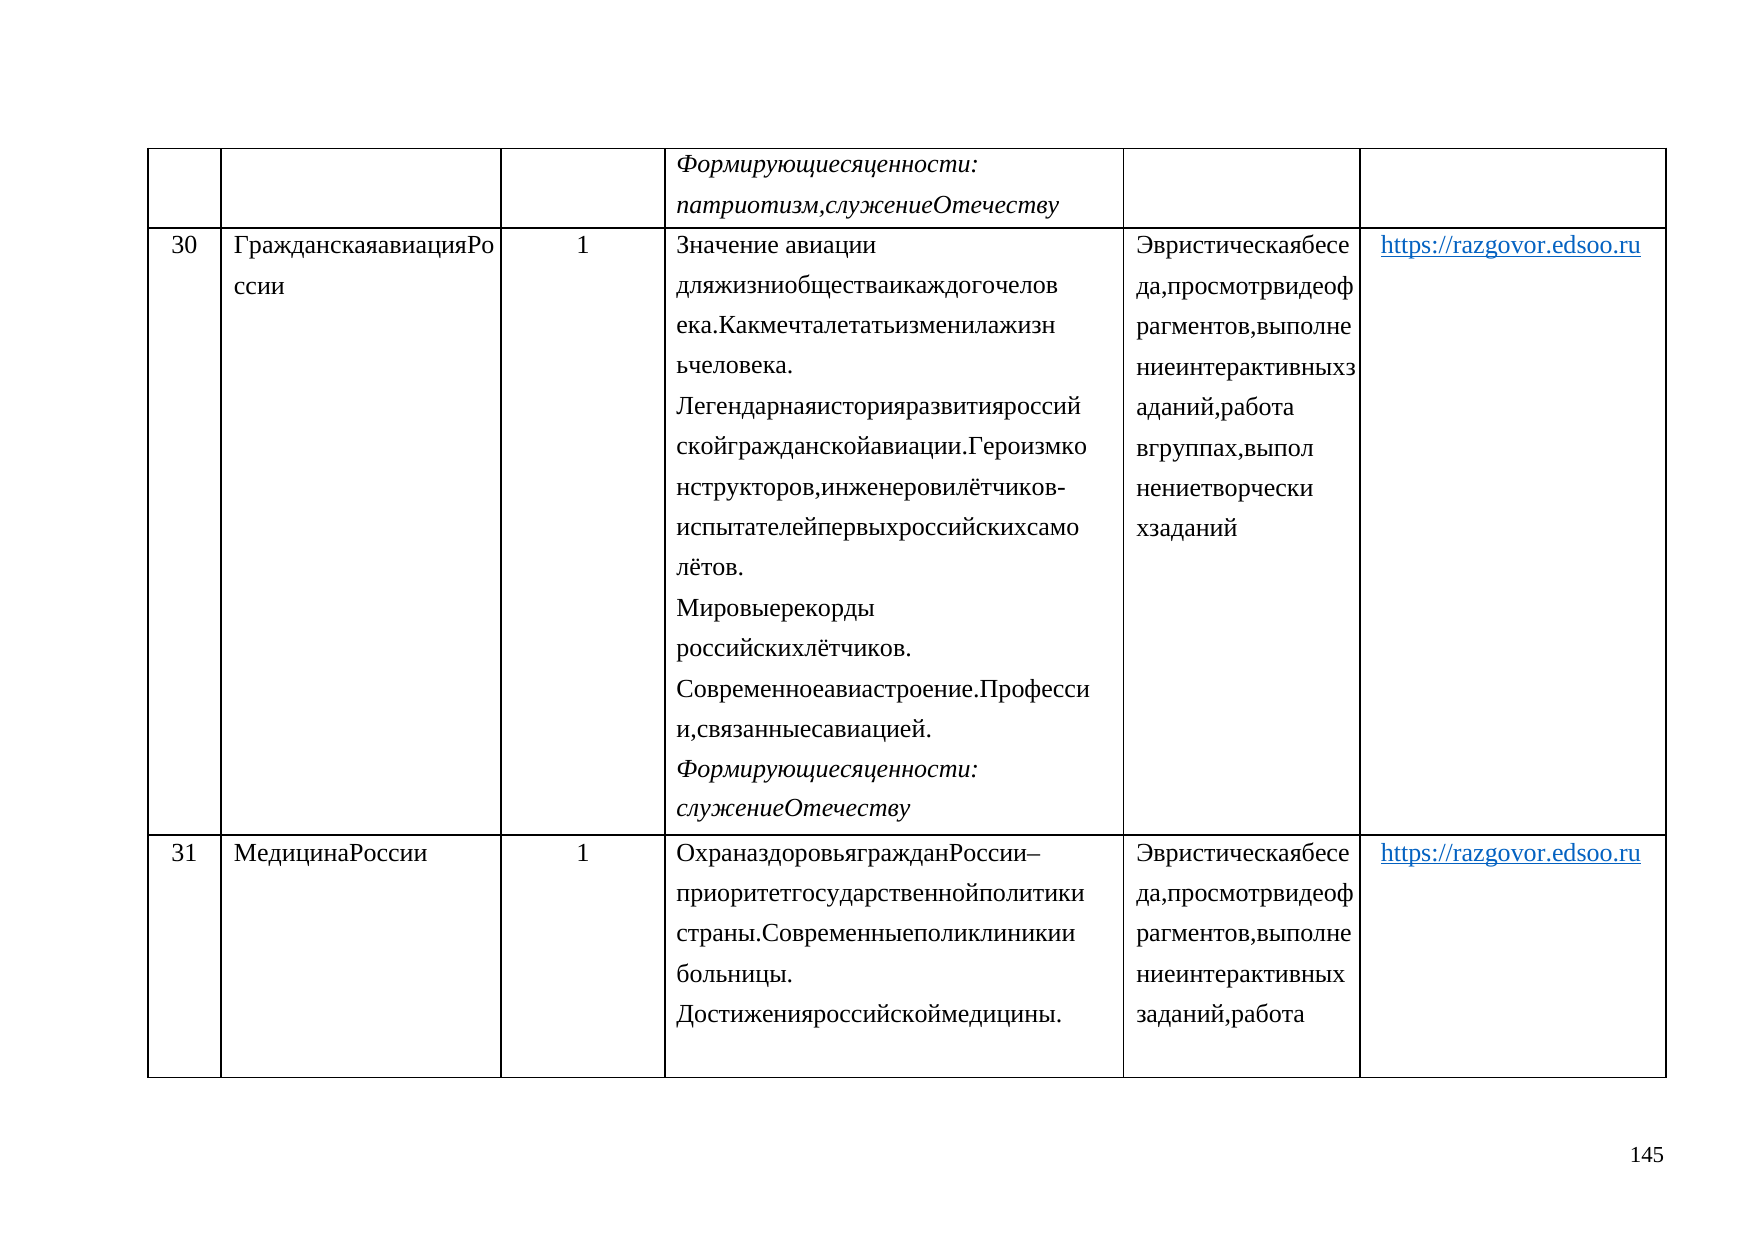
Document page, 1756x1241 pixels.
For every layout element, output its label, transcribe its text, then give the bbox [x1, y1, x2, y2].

table_cell Значение авиации дляжизниобществаикаждогочеловека.Какмечталетатьизменилажизньчеловека. Легендарнаяисторияразвитияроссийскойгражданскойавиации.Героизмконструкторов,инженеровилётчиков-испытателейпервыхроссийскихсамолётов. Мировыерекорды российскихлётчиков. Современноеавиастроение.Профессии,связанныесавиацией. Формирующиесяценности: служениеОтечеству [666, 229, 1123, 834]
table_cell https://razgovor.edsoo.ru [1361, 836, 1665, 1077]
table_cell 31 [149, 836, 220, 1077]
table_cell 1 [502, 836, 664, 1077]
table_cell Эвристическаябеседа,просмотрвидеофрагментов,выполнениеинтерактивных заданий,работа [1124, 836, 1359, 1077]
table_header [222, 149, 500, 227]
table_header Формирующиесяценности: патриотизм,служениеОтечеству [666, 149, 1123, 227]
table_cell ГражданскаяавиацияРоссии [222, 229, 500, 834]
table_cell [1124, 229, 1359, 834]
table_cell ОхраназдоровьягражданРоссии–приоритетгосударственнойполитикистраны.Современныеполиклиникиибольницы. Достиженияроссийскоймедицины. [666, 836, 1123, 1077]
table_header [1124, 149, 1359, 227]
table_cell https://razgovor.edsoo.ru [1361, 229, 1665, 834]
table_header [502, 149, 664, 227]
table_header [1361, 149, 1665, 227]
table_header [149, 149, 220, 227]
table_cell 1 [502, 229, 664, 834]
table_cell МедицинаРоссии [222, 836, 500, 1077]
table_cell 30 [149, 229, 220, 834]
